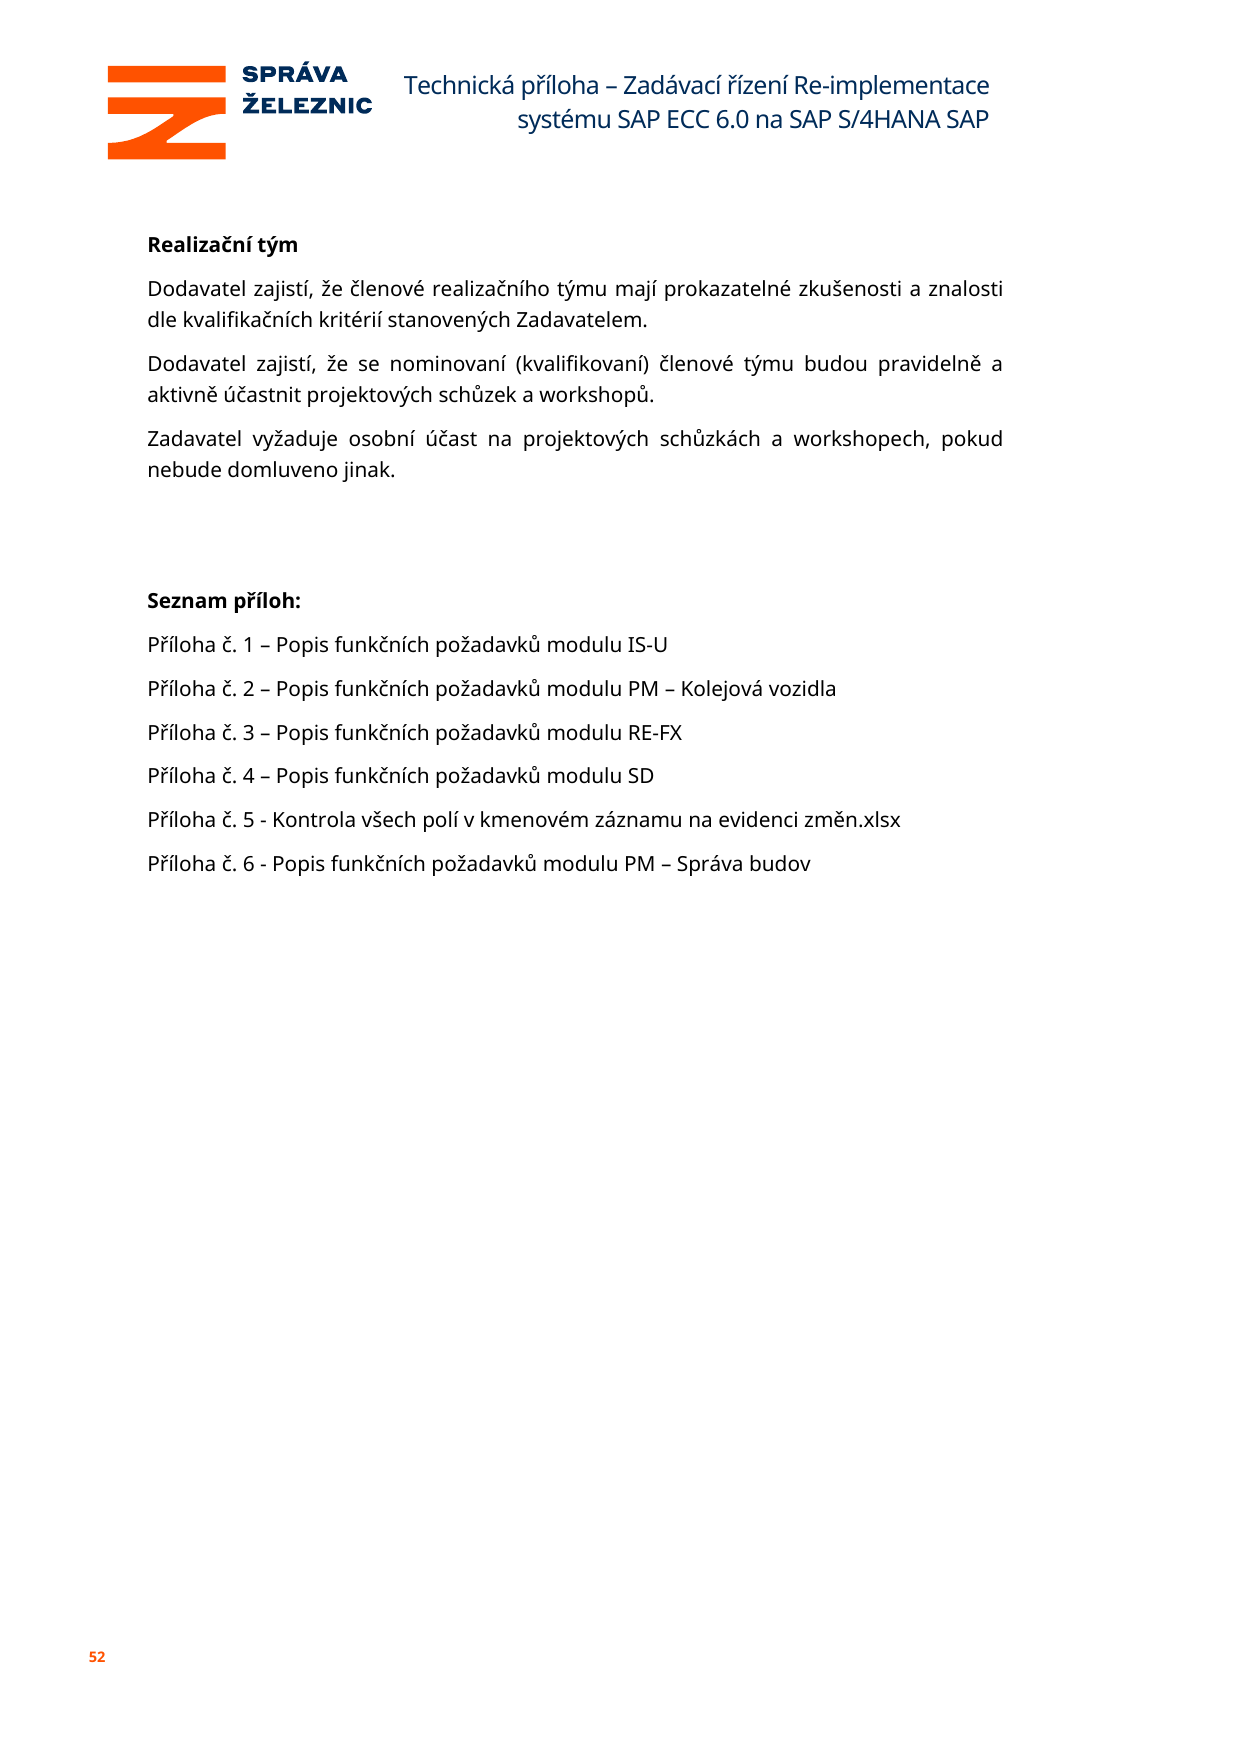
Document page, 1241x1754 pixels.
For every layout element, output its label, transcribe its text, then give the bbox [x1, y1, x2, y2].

text Příloha č. 3 – Popis funkčních požadavků modulu RE-FX [147, 718, 1004, 746]
text Příloha č. 6 - Popis funkčních požadavků modulu PM – Správa budov [147, 849, 1004, 877]
text Dodavatel zajistí, že se nominovaní (kvalifikovaní) členové týmu budou pravidelně a aktivně účastnit projektových schůzek a workshopů. [147, 349, 1004, 408]
text Příloha č. 1 – Popis funkčních požadavků modulu IS-U [147, 630, 1004, 658]
text Seznam příloh: [147, 586, 1004, 615]
text Příloha č. 4 – Popis funkčních požadavků modulu SD [147, 761, 1004, 790]
text Příloha č. 5 - Kontrola všech polí v kmenovém záznamu na evidenci změn.xlsx [147, 805, 1004, 833]
text Dodavatel zajistí, že členové realizačního týmu mají prokazatelné zkušenosti a znalosti dle kvalifikačních kritérií stanovených Zadavatelem. [147, 274, 1004, 333]
text Realizační tým [147, 230, 1004, 258]
text Příloha č. 2 – Popis funkčních požadavků modulu PM – Kolejová vozidla [147, 674, 1004, 702]
text Zadavatel vyžaduje osobní účast na projektových schůzkách a workshopech, pokud nebude domluveno jinak. [147, 424, 1004, 483]
